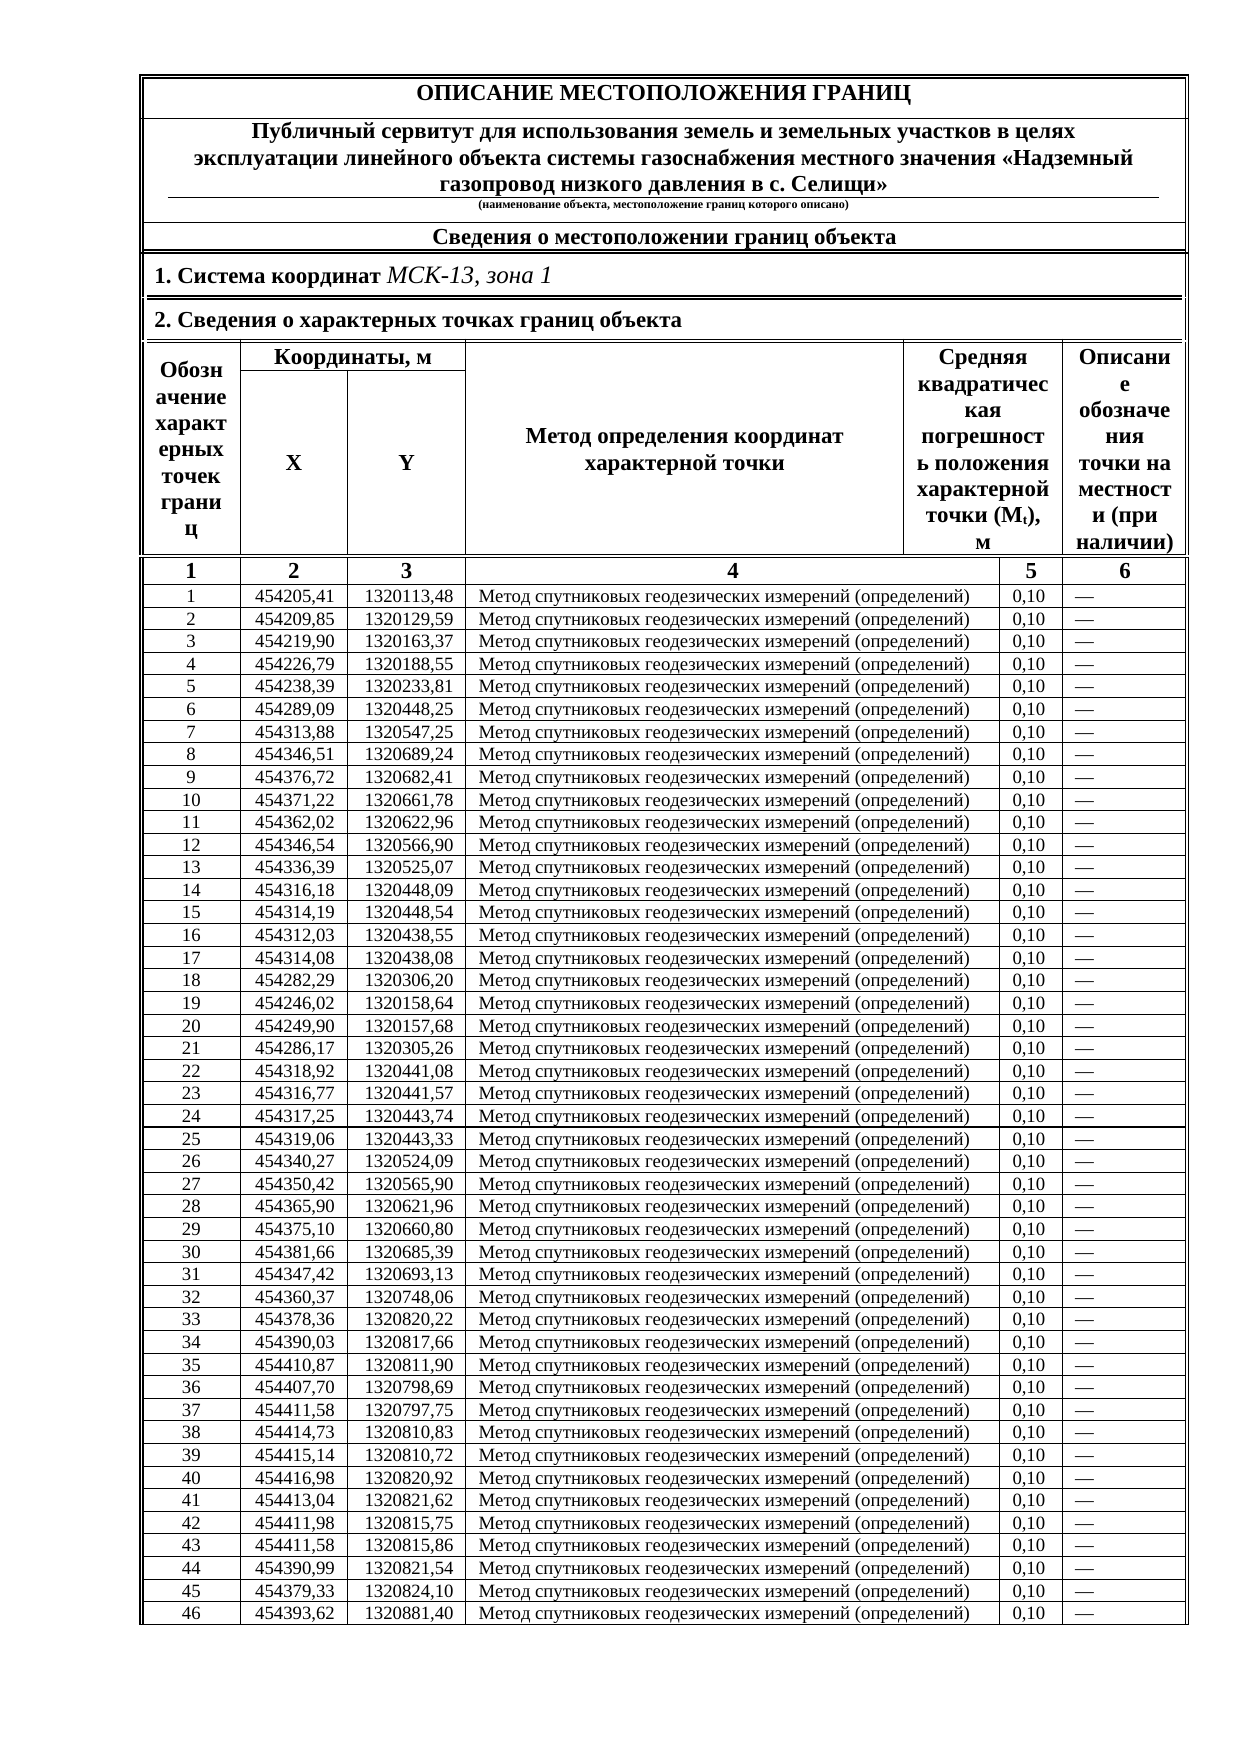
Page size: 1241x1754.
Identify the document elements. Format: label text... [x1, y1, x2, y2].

table_cell 0,10 [1000, 1015, 1062, 1036]
table_cell 0,10 [1000, 1150, 1062, 1172]
table_cell Метод спутниковых геодезических измерений (определений) [466, 1444, 999, 1466]
table_cell Метод спутниковых геодезических измерений (определений) [466, 1060, 999, 1081]
table_cell 44 [144, 1557, 240, 1578]
table_cell — [1063, 1331, 1185, 1352]
table_cell — [1063, 766, 1185, 787]
table_header 4 [466, 558, 999, 584]
table_cell Метод спутниковых геодезических измерений (определений) [466, 1150, 999, 1172]
table_cell 28 [144, 1195, 240, 1217]
table_cell 43 [144, 1534, 240, 1556]
table_cell 1320441,08 [348, 1060, 465, 1081]
table_cell — [1063, 1060, 1185, 1081]
table_cell 454379,33 [241, 1580, 347, 1601]
table_cell 0,10 [1000, 1286, 1062, 1307]
table_cell 0,10 [1000, 1082, 1062, 1104]
table_cell 1320810,72 [348, 1444, 465, 1466]
table_cell 1320233,81 [348, 675, 465, 697]
table_cell 36 [144, 1376, 240, 1398]
table_cell 454249,90 [241, 1015, 347, 1036]
table_cell — [1063, 1195, 1185, 1217]
table_cell 0,10 [1000, 585, 1062, 607]
table_cell — [1063, 1241, 1185, 1262]
table_cell 6 [144, 698, 240, 719]
table_cell 1320448,25 [348, 698, 465, 719]
table_cell 2 [144, 608, 240, 629]
table_cell — [1063, 1308, 1185, 1330]
table_cell 0,10 [1000, 1195, 1062, 1217]
table_cell 0,10 [1000, 766, 1062, 787]
table_cell — [1063, 1512, 1185, 1533]
table_cell 20 [144, 1015, 240, 1036]
table_cell 454316,18 [241, 879, 347, 900]
table_cell 454282,29 [241, 969, 347, 991]
table_cell — [1063, 675, 1185, 697]
table_cell — [1063, 585, 1185, 607]
table_cell 1320797,75 [348, 1399, 465, 1420]
table_cell 0,10 [1000, 1421, 1062, 1443]
table_cell 454314,19 [241, 901, 347, 923]
table_cell 0,10 [1000, 1399, 1062, 1420]
table_cell Метод спутниковых геодезических измерений (определений) [466, 856, 999, 878]
table_cell 454346,54 [241, 834, 347, 855]
table_cell 0,10 [1000, 608, 1062, 629]
table_cell 1320881,40 [348, 1602, 465, 1624]
table_cell 454347,42 [241, 1263, 347, 1285]
table_header 1. Система координат МСК-13, зона 1 [144, 254, 1185, 295]
table_cell 454316,77 [241, 1082, 347, 1104]
table_cell — [1063, 1467, 1185, 1488]
table_cell Метод спутниковых геодезических измерений (определений) [466, 1015, 999, 1036]
table_cell 42 [144, 1512, 240, 1533]
table_cell 46 [144, 1602, 240, 1624]
table_cell 0,10 [1000, 653, 1062, 674]
table_cell Метод спутниковых геодезических измерений (определений) [466, 1489, 999, 1511]
table_cell 1320305,26 [348, 1037, 465, 1059]
table_cell — [1063, 653, 1185, 674]
table_cell Y [348, 371, 465, 554]
table_cell 454411,58 [241, 1534, 347, 1556]
table_cell 454365,90 [241, 1195, 347, 1217]
table_cell Метод спутниковых геодезических измерений (определений) [466, 1557, 999, 1578]
table_cell 0,10 [1000, 1489, 1062, 1511]
table_cell — [1063, 1489, 1185, 1511]
table_cell — [1063, 1037, 1185, 1059]
table_cell 454246,02 [241, 992, 347, 1013]
table_cell — [1063, 947, 1185, 968]
table_cell — [1063, 630, 1185, 652]
table_cell 4 [144, 653, 240, 674]
table_cell 21 [144, 1037, 240, 1059]
table_cell — [1063, 1015, 1185, 1036]
table_cell — [1063, 698, 1185, 719]
table_cell 0,10 [1000, 1263, 1062, 1285]
table_cell Х [241, 371, 347, 554]
table_cell 1320438,55 [348, 924, 465, 946]
table_cell 454314,08 [241, 947, 347, 968]
table_header 1 [144, 558, 240, 584]
table_cell 454413,04 [241, 1489, 347, 1511]
table_cell 454313,88 [241, 721, 347, 742]
table_cell 1320525,07 [348, 856, 465, 878]
table_cell 0,10 [1000, 698, 1062, 719]
table_cell 1320748,06 [348, 1286, 465, 1307]
table_cell Метод спутниковых геодезических измерений (определений) [466, 1037, 999, 1059]
table_cell 454312,03 [241, 924, 347, 946]
table_cell 2. Сведения о характерных точках границ объекта [142, 295, 1187, 338]
table_cell 5 [144, 675, 240, 697]
table_cell 26 [144, 1150, 240, 1172]
table_cell 0,10 [1000, 1241, 1062, 1262]
table_cell 12 [144, 834, 240, 855]
table_cell 37 [144, 1399, 240, 1420]
table_cell Метод спутниковых геодезических измерений (определений) [466, 630, 999, 652]
table_cell 0,10 [1000, 1512, 1062, 1533]
table_cell 1320798,69 [348, 1376, 465, 1398]
table_cell Метод определения координат характерной точки [466, 343, 903, 554]
table_cell 1320817,66 [348, 1331, 465, 1352]
table_cell 0,10 [1000, 1602, 1062, 1624]
table_cell 454209,85 [241, 608, 347, 629]
table_cell 454411,58 [241, 1399, 347, 1420]
table_cell 0,10 [1000, 1308, 1062, 1330]
table_cell 454286,17 [241, 1037, 347, 1059]
table_cell 1320811,90 [348, 1354, 465, 1375]
table_cell Метод спутниковых геодезических измерений (определений) [466, 743, 999, 765]
table_cell — [1063, 1580, 1185, 1601]
table_cell — [1063, 1557, 1185, 1578]
table_cell — [1063, 924, 1185, 946]
table_cell 0,10 [1000, 856, 1062, 878]
table_cell Метод спутниковых геодезических измерений (определений) [466, 1082, 999, 1104]
table_cell — [1063, 856, 1185, 878]
table_cell 24 [144, 1105, 240, 1126]
table_cell 0,10 [1000, 1173, 1062, 1194]
table_cell — [1063, 1150, 1185, 1172]
table_cell 1 [144, 585, 240, 607]
table_cell Метод спутниковых геодезических измерений (определений) [466, 1195, 999, 1217]
table_cell 1320815,86 [348, 1534, 465, 1556]
table_cell 0,10 [1000, 1037, 1062, 1059]
table_cell 454346,51 [241, 743, 347, 765]
table_cell — [1063, 1421, 1185, 1443]
table_cell 0,10 [1000, 1467, 1062, 1488]
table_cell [466, 1602, 999, 1624]
table_cell Метод спутниковых геодезических измерений (определений) [466, 811, 999, 833]
table_cell Средняя квадратическая погрешность положения характерной точки (Мt), м [904, 343, 1062, 554]
table_cell 18 [144, 969, 240, 991]
table_cell 1320824,10 [348, 1580, 465, 1601]
table_cell 27 [144, 1173, 240, 1194]
table_header 5 [1000, 558, 1062, 584]
table_header 2 [241, 558, 347, 584]
table_cell — [1063, 992, 1185, 1013]
table_cell 23 [144, 1082, 240, 1104]
table_cell 1320438,08 [348, 947, 465, 968]
table_cell 41 [144, 1489, 240, 1511]
table_cell 1320682,41 [348, 766, 465, 787]
table_cell 1320685,39 [348, 1241, 465, 1262]
table_cell 1320622,96 [348, 811, 465, 833]
table_cell 0,10 [1000, 1534, 1062, 1556]
table_cell 32 [144, 1286, 240, 1307]
table_cell — [1063, 1218, 1185, 1239]
table_cell — [1063, 1263, 1185, 1285]
table_cell — [1063, 1128, 1185, 1149]
table_cell 454410,87 [241, 1354, 347, 1375]
table_cell Метод спутниковых геодезических измерений (определений) [466, 1218, 999, 1239]
table_cell 9 [144, 766, 240, 787]
table_cell Метод спутниковых геодезических измерений (определений) [466, 992, 999, 1013]
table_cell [466, 1580, 999, 1601]
table_cell 15 [144, 901, 240, 923]
table_cell — [1063, 789, 1185, 810]
table_cell 1320660,80 [348, 1218, 465, 1239]
table_cell Метод спутниковых геодезических измерений (определений) [466, 1286, 999, 1307]
table_cell 0,10 [1000, 811, 1062, 833]
table_cell 454336,39 [241, 856, 347, 878]
table_cell 1320821,62 [348, 1489, 465, 1511]
table_cell 1320448,54 [348, 901, 465, 923]
table_cell 454205,41 [241, 585, 347, 607]
table_cell 38 [144, 1421, 240, 1443]
table_cell 1320188,55 [348, 653, 465, 674]
table_cell Метод спутниковых геодезических измерений (определений) [466, 1173, 999, 1194]
table_cell Метод спутниковых геодезических измерений (определений) [466, 969, 999, 991]
table_cell 1320621,96 [348, 1195, 465, 1217]
table_cell Метод спутниковых геодезических измерений (определений) [466, 1263, 999, 1285]
table_cell 0,10 [1000, 630, 1062, 652]
table_cell Метод спутниковых геодезических измерений (определений) [466, 608, 999, 629]
table_cell Метод спутниковых геодезических измерений (определений) [466, 924, 999, 946]
table_cell 0,10 [1000, 1557, 1062, 1578]
table_cell — [1063, 1354, 1185, 1375]
table_cell 1320129,59 [348, 608, 465, 629]
table_cell 10 [144, 789, 240, 810]
table_cell 1320443,33 [348, 1128, 465, 1149]
table_cell 454414,73 [241, 1421, 347, 1443]
table_header 6 [1063, 558, 1185, 584]
table_cell Метод спутниковых геодезических измерений (определений) [466, 1241, 999, 1262]
table_cell 40 [144, 1467, 240, 1488]
table_cell — [1063, 1105, 1185, 1126]
table_header 3 [348, 558, 465, 584]
table_cell 454375,10 [241, 1218, 347, 1239]
table_cell Метод спутниковых геодезических измерений (определений) [466, 1376, 999, 1398]
table_cell Метод спутниковых геодезических измерений (определений) [466, 1512, 999, 1533]
table_cell 0,10 [1000, 969, 1062, 991]
table_cell 1320441,57 [348, 1082, 465, 1104]
table_cell 0,10 [1000, 901, 1062, 923]
table_cell 454390,03 [241, 1331, 347, 1352]
table_cell Обозначение характерных точек границ [142, 339, 240, 554]
table_cell 1320810,83 [348, 1421, 465, 1443]
table_cell — [1063, 834, 1185, 855]
table_cell 0,10 [1000, 1105, 1062, 1126]
table_cell 35 [144, 1354, 240, 1375]
table_cell Метод спутниковых геодезических измерений (определений) [466, 1467, 999, 1488]
table_cell 17 [144, 947, 240, 968]
table_cell — [1063, 1173, 1185, 1194]
table_cell 1320689,24 [348, 743, 465, 765]
table_cell 8 [144, 743, 240, 765]
table_cell 1320566,90 [348, 834, 465, 855]
table_cell 1320448,09 [348, 879, 465, 900]
table_cell 454350,42 [241, 1173, 347, 1194]
table_cell 29 [144, 1218, 240, 1239]
table_cell Метод спутниковых геодезических измерений (определений) [466, 789, 999, 810]
table_cell 1320163,37 [348, 630, 465, 652]
table_cell Метод спутниковых геодезических измерений (определений) [466, 1421, 999, 1443]
table_cell Метод спутниковых геодезических измерений (определений) [466, 901, 999, 923]
table_cell 1320661,78 [348, 789, 465, 810]
table_cell 454219,90 [241, 630, 347, 652]
table_cell 0,10 [1000, 947, 1062, 968]
table_cell 7 [144, 721, 240, 742]
table_cell Метод спутниковых геодезических измерений (определений) [466, 698, 999, 719]
table_cell 1320157,68 [348, 1015, 465, 1036]
table_cell Метод спутниковых геодезических измерений (определений) [466, 766, 999, 787]
table_cell 30 [144, 1241, 240, 1262]
table_cell Метод спутниковых геодезических измерений (определений) [466, 879, 999, 900]
table_cell 454393,62 [241, 1602, 347, 1624]
table_cell 0,10 [1000, 879, 1062, 900]
table_cell Метод спутниковых геодезических измерений (определений) [466, 675, 999, 697]
table_cell — [1063, 969, 1185, 991]
table_cell 0,10 [1000, 992, 1062, 1013]
table_cell 0,10 [1000, 675, 1062, 697]
table_cell 0,10 [1000, 1128, 1062, 1149]
table_cell — [1063, 1399, 1185, 1420]
table_cell 1320158,64 [348, 992, 465, 1013]
table_cell — [1063, 811, 1185, 833]
table_cell 14 [144, 879, 240, 900]
table_cell 0,10 [1000, 1218, 1062, 1239]
table_cell 1320524,09 [348, 1150, 465, 1172]
table_cell 19 [144, 992, 240, 1013]
table_cell 454390,99 [241, 1557, 347, 1578]
table_cell 34 [144, 1331, 240, 1352]
table_cell 0,10 [1000, 1331, 1062, 1352]
table_cell Описание обозначения точки на местности (при наличии) [1063, 339, 1187, 554]
table_cell 454407,70 [241, 1376, 347, 1398]
table_cell 454378,36 [241, 1308, 347, 1330]
table_cell 11 [144, 811, 240, 833]
table_cell 1320693,13 [348, 1263, 465, 1285]
table_cell 0,10 [1000, 1354, 1062, 1375]
table_cell 45 [144, 1580, 240, 1601]
table_cell 0,10 [1000, 789, 1062, 810]
table_cell 454226,79 [241, 653, 347, 674]
table_cell Метод спутниковых геодезических измерений (определений) [466, 721, 999, 742]
table_cell Метод спутниковых геодезических измерений (определений) [466, 585, 999, 607]
table_cell 0,10 [1000, 924, 1062, 946]
table_cell 33 [144, 1308, 240, 1330]
table_cell — [1063, 879, 1185, 900]
table_cell Метод спутниковых геодезических измерений (определений) [466, 1354, 999, 1375]
table_cell — [1063, 1602, 1185, 1624]
table_cell 3 [144, 630, 240, 652]
table_cell 1320820,22 [348, 1308, 465, 1330]
table_cell — [1063, 608, 1185, 629]
table_cell — [1063, 901, 1185, 923]
table_cell 0,10 [1000, 1376, 1062, 1398]
table_cell 1320821,54 [348, 1557, 465, 1578]
table_cell 454362,02 [241, 811, 347, 833]
table_cell 16 [144, 924, 240, 946]
table_cell — [1063, 1376, 1185, 1398]
table_cell 0,10 [1000, 834, 1062, 855]
table_cell 454317,25 [241, 1105, 347, 1126]
table_cell Метод спутниковых геодезических измерений (определений) [466, 1128, 999, 1149]
table_cell 1320443,74 [348, 1105, 465, 1126]
table_cell 39 [144, 1444, 240, 1466]
table_cell 1320820,92 [348, 1467, 465, 1488]
table_cell 454318,92 [241, 1060, 347, 1081]
table_cell 454371,22 [241, 789, 347, 810]
table_cell 454376,72 [241, 766, 347, 787]
table_cell — [1063, 1534, 1185, 1556]
table_cell Метод спутниковых геодезических измерений (определений) [466, 834, 999, 855]
table_cell — [1063, 1082, 1185, 1104]
table_cell 454319,06 [241, 1128, 347, 1149]
table_cell Метод спутниковых геодезических измерений (определений) [466, 1308, 999, 1330]
table_cell Метод спутниковых геодезических измерений (определений) [466, 1534, 999, 1556]
table_header 1. Система координат МСК-13, зона 1 [144, 223, 1185, 249]
table_cell 454360,37 [241, 1286, 347, 1307]
table_cell Метод спутниковых геодезических измерений (определений) [466, 1105, 999, 1126]
table_cell Метод спутниковых геодезических измерений (определений) [466, 653, 999, 674]
table_cell Метод спутниковых геодезических измерений (определений) [466, 1399, 999, 1420]
table_cell — [1063, 1286, 1185, 1307]
table_cell 1320306,20 [348, 969, 465, 991]
table_cell 1320565,90 [348, 1173, 465, 1194]
table_cell 454381,66 [241, 1241, 347, 1262]
table_cell 454238,39 [241, 675, 347, 697]
table_cell 22 [144, 1060, 240, 1081]
table_cell 13 [144, 856, 240, 878]
table_cell — [1063, 743, 1185, 765]
table_cell 1320815,75 [348, 1512, 465, 1533]
table_cell 0,10 [1000, 1060, 1062, 1081]
table_cell 25 [144, 1128, 240, 1149]
table_cell 1320113,48 [348, 585, 465, 607]
table_cell — [1063, 721, 1185, 742]
table_cell Метод спутниковых геодезических измерений (определений) [466, 947, 999, 968]
table_cell Метод спутниковых геодезических измерений (определений) [466, 1331, 999, 1352]
table_cell 454411,98 [241, 1512, 347, 1533]
table_cell 454289,09 [241, 698, 347, 719]
table_cell 0,10 [1000, 1444, 1062, 1466]
table_header 1. Система координат МСК-13, зона 1 [144, 119, 1185, 222]
table_cell 454340,27 [241, 1150, 347, 1172]
table_cell — [1063, 1444, 1185, 1466]
table_cell 454415,14 [241, 1444, 347, 1466]
table_cell Координаты, м [241, 343, 465, 369]
table_cell 0,10 [1000, 1580, 1062, 1601]
table_cell 0,10 [1000, 743, 1062, 765]
table_cell 31 [144, 1263, 240, 1285]
table_cell 454416,98 [241, 1467, 347, 1488]
table_cell 0,10 [1000, 721, 1062, 742]
table_cell 1320547,25 [348, 721, 465, 742]
